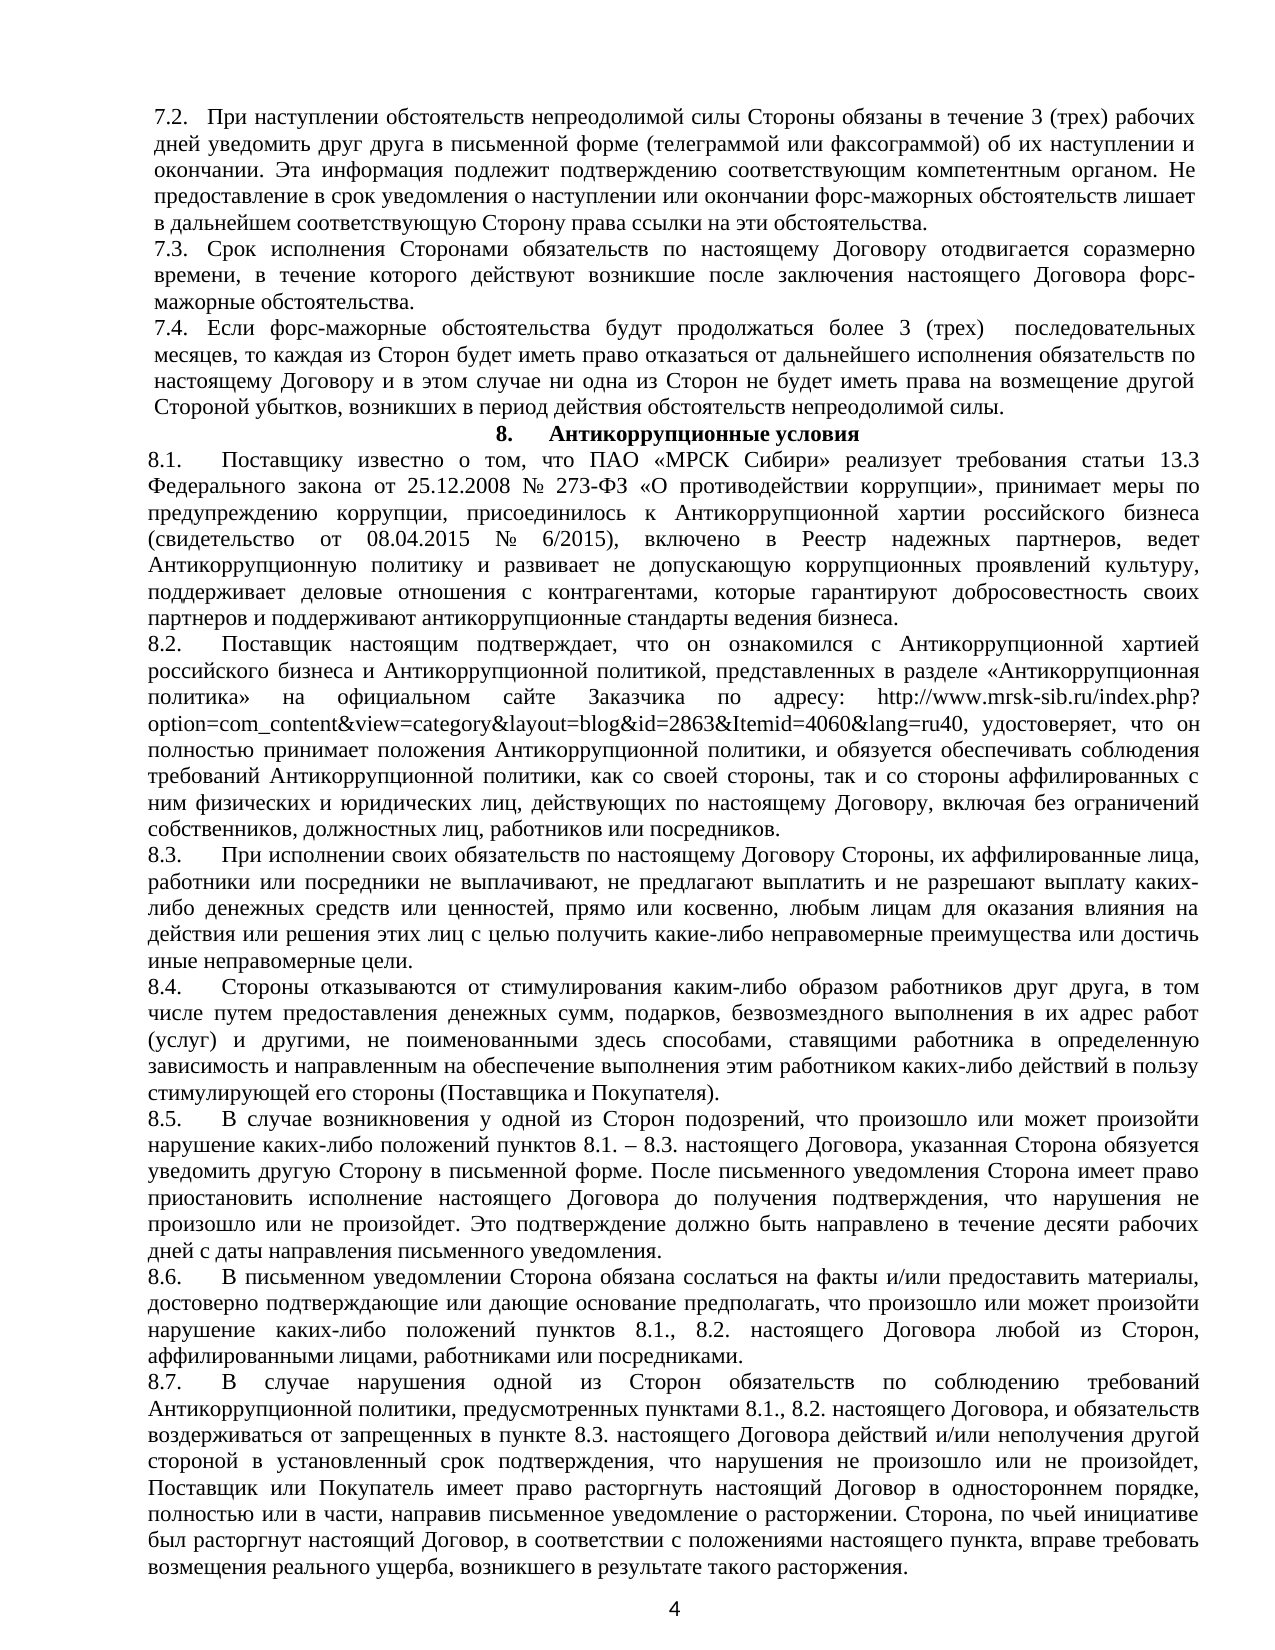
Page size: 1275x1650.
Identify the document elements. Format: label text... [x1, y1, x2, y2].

list В случае нарушения одной из Сторон обязательств по соблюдению требований Антикоррупционной политики, предусмотренных пунктами 8.1., 8.2. настоящего Договора, и обязательств воздерживаться от запрещенных в пункте 8.3. настоящего Договора действий и/или неполучения другой стороной в установленный срок подтверждения, что нарушения не произошло или не произойдет, Поставщик или Покупатель имеет право расторгнуть настоящий Договор в одностороннем порядке, полностью или в части, направив письменное уведомление о расторжении. Сторона, по чьей инициативе был расторгнут настоящий Договор, в соответствии с положениями настоящего пункта, вправе требовать возмещения реального ущерба, возникшего в результате такого расторжения. [148, 1368, 1201, 1579]
list В случае возникновения у одной из Сторон подозрений, что произошло или может произойти нарушение каких-либо положений пунктов 8.1. – 8.3. настоящего Договора, указанная Сторона обязуется уведомить другую Сторону в письменной форме. После письменного уведомления Сторона имеет право приостановить исполнение настоящего Договора до получения подтверждения, что нарушения не произошло или не произойдет. Это подтверждение должно быть направлено в течение десяти рабочих дней с даты направления письменного уведомления. [148, 1105, 1201, 1263]
list Стороны отказываются от стимулирования каким-либо образом работников друг друга, в том числе путем предоставления денежных сумм, подарков, безвозмездного выполнения в их адрес работ (услуг) и другими, не поименованными здесь способами, ставящими работника в определенную зависимость и направленным на обеспечение выполнения этим работником каких-либо действий в пользу стимулирующей его стороны (Поставщика и Покупателя). [148, 973, 1201, 1105]
list Срок исполнения Сторонами обязательств по настоящему Договору отодвигается соразмерно времени, в течение которого действуют возникшие после заключения настоящего Договора форс-мажорные обстоятельства. [154, 235, 1197, 314]
list В письменном уведомлении Сторона обязана сослаться на факты и/или предоставить материалы, достоверно подтверждающие или дающие основание предполагать, что произошло или может произойти нарушение каких-либо положений пунктов 8.1., 8.2. настоящего Договора любой из Сторон, аффилированными лицами, работниками или посредниками. [148, 1263, 1201, 1368]
list Поставщику известно о том, что ПАО «МРСК Сибири» реализует требования статьи 13.3 Федерального закона от 25.12.2008 № 273-ФЗ «О противодействии коррупции», принимает меры по предупреждению коррупции, присоединилось к Антикоррупционной хартии российского бизнеса (свидетельство от 08.04.2015 № 6/2015), включено в Реестр надежных партнеров, ведет Антикоррупционную политику и развивает не допускающую коррупционных проявлений культуру, поддерживает деловые отношения с контрагентами, которые гарантируют добросовестность своих партнеров и поддерживают антикоррупционные стандарты ведения бизнеса. [148, 446, 1201, 631]
list При исполнении своих обязательств по настоящему Договору Стороны, их аффилированные лица, работники или посредники не выплачивают, не предлагают выплатить и не разрешают выплату каких-либо денежных средств или ценностей, прямо или косвенно, любым лицам для оказания влияния на действия или решения этих лиц с целью получить какие-либо неправомерные преимущества или достичь иные неправомерные цели. [148, 841, 1201, 973]
list Если форс-мажорные обстоятельства будут продолжаться более 3 (трех) последовательных месяцев, то каждая из Сторон будет иметь право отказаться от дальнейшего исполнения обязательств по настоящему Договору и в этом случае ни одна из Сторон не будет иметь права на возмещение другой Стороной убытков, возникших в период действия обстоятельств непреодолимой силы. [154, 314, 1197, 420]
list При наступлении обстоятельств непреодолимой силы Стороны обязаны в течение 3 (трех) рабочих дней уведомить друг друга в письменной форме (телеграммой или факсограммой) об их наступлении и окончании. Эта информация подлежит подтверждению соответствующим компетентным органом. Не предоставление в срок уведомления о наступлении или окончании форс-мажорных обстоятельств лишает в дальнейшем соответствующую Сторону права ссылки на эти обстоятельства. [154, 103, 1197, 235]
list Поставщик настоящим подтверждает, что он ознакомился с Антикоррупционной хартией российского бизнеса и Антикоррупционной политикой, представленных в разделе «Антикоррупционная политика» на официальном сайте Заказчика по адресу: http://www.mrsk-sib.ru/index.php?option=com_content&view=category&layout=blog&id=2863&Itemid=4060&lang=ru40, удостоверяет, что он полностью принимает положения Антикоррупционной политики, и обязуется обеспечивать соблюдения требований Антикоррупционной политики, как со своей стороны, так и со стороны аффилированных с ним физических и юридических лиц, действующих по настоящему Договору, включая без ограничений собственников, должностных лиц, работников или посредников. [148, 631, 1201, 841]
list Антикоррупционные условия [154, 420, 1201, 446]
